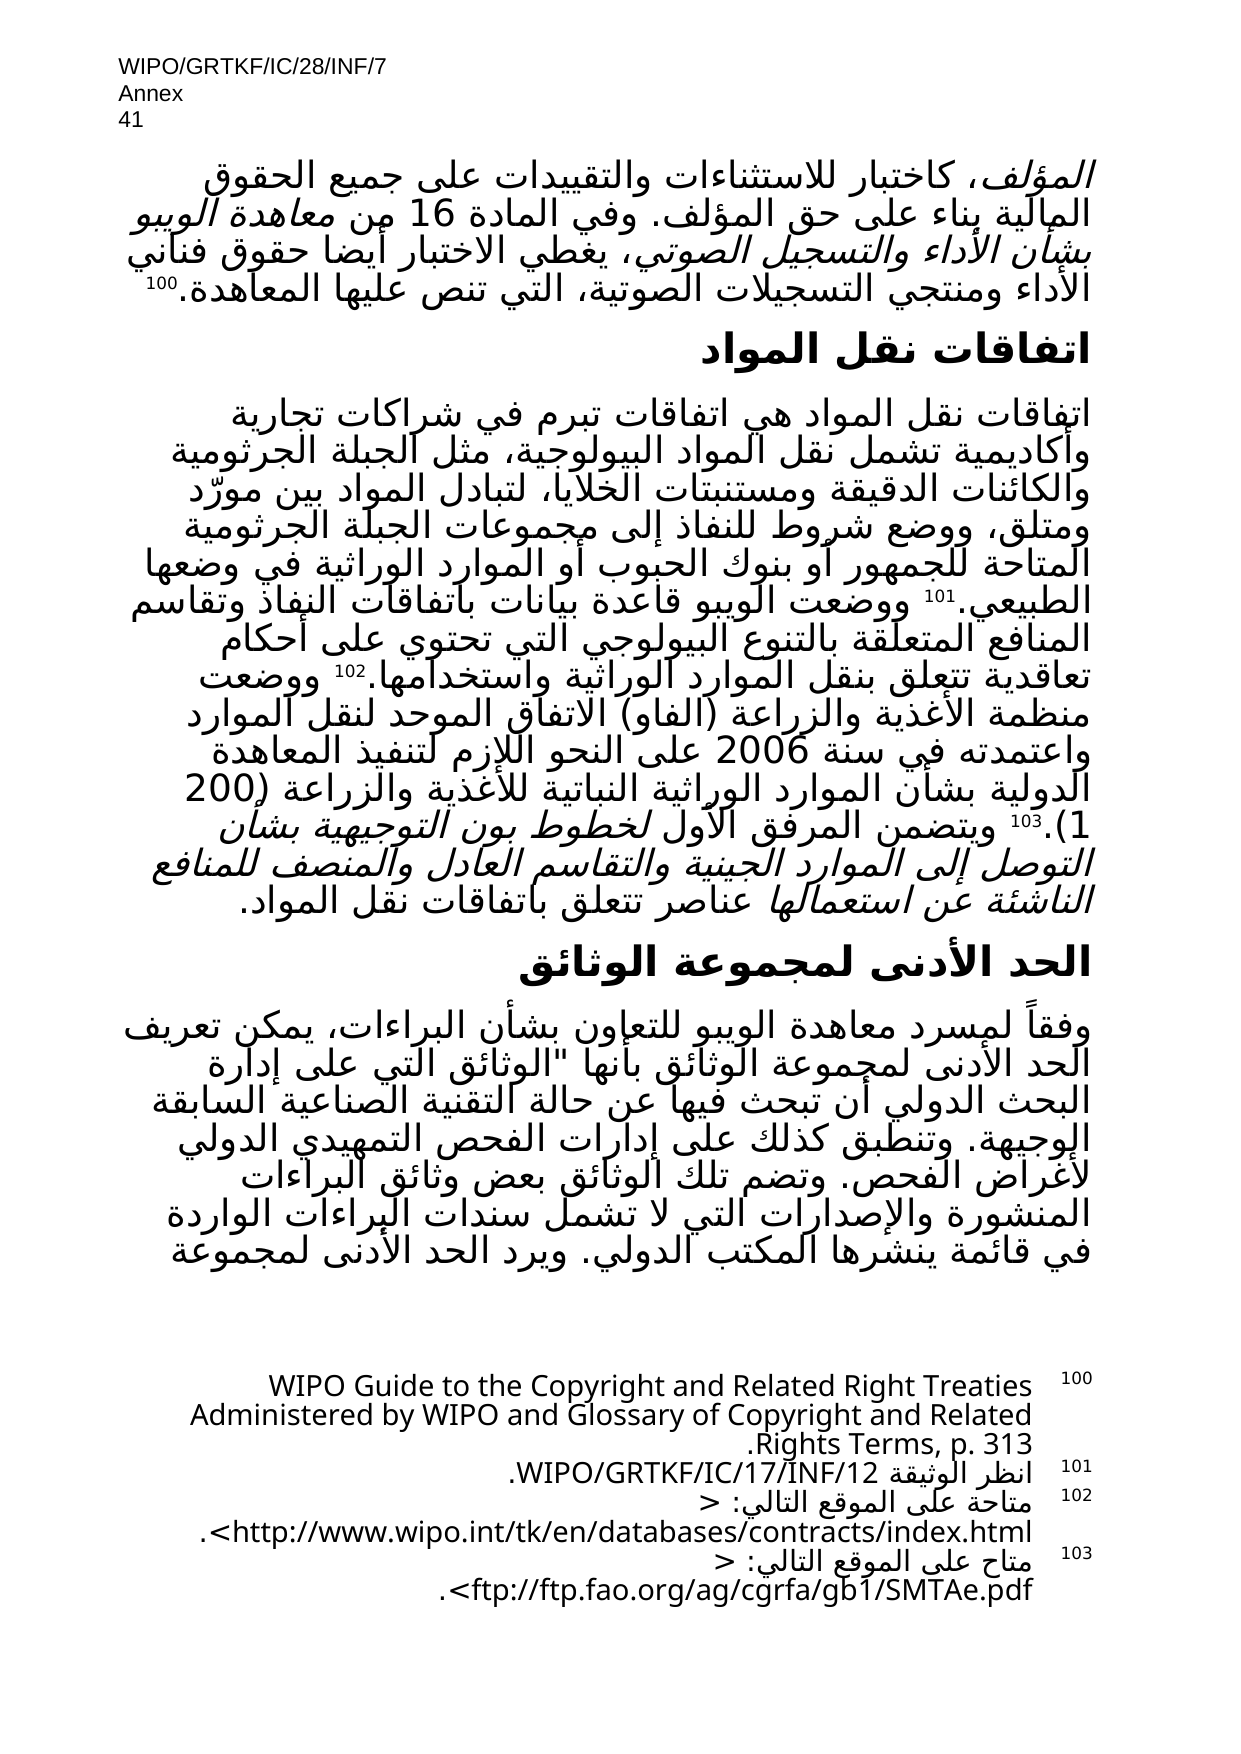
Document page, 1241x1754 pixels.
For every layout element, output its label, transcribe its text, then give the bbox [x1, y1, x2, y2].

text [118, 158, 1092, 308]
text الحد الأدنى لمجموعة الوثائق [746, 946, 1092, 983]
text اتفاقات نقل المواد هي اتفاقات تبرم في شراكات تجارية وأكاديمية تشمل نقل المواد البيولوجية، مثل الجبلة الجرثومية والكائنات الدقيقة ومستنبتات الخلايا، لتبادل المواد بين مورّد ومتلق، ووضع شروط للنفاذ إلى مجموعات الجبلة الجرثومية المتاحة للجمهور أو بنوك الحبوب أو الموارد الوراثية في وضعها الطبيعي. ووضعت الويبو قاعدة بيانات باتفاقات النفاذ وتقاسم المنافع المتعلقة بالتنوع البيولوجي التي تحتوي على أحكام تعاقدية تتعلق بنقل الموارد الوراثية واستخدامها. ووضعت منظمة الأغذية والزراعة (الفاو) الاتفاق الموحد لنقل الموارد واعتمدته في سنة 2006 على النحو اللازم لتنفيذ المعاهدة الدولية بشأن الموارد الوراثية النباتية للأغذية والزراعة (2001). ويتضمن المرفق الأول لخطوط بون التوجيهية بشأن التوصل إلى الموارد الجينية والتقاسم العادل والمنصف للمنافع الناشئة عن استعمالها عناصر تتعلق باتفاقات نقل المواد. [118, 396, 1092, 921]
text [118, 1008, 1092, 1271]
text اتفاقات نقل المواد [118, 333, 795, 371]
text اتفاقات نقل المواد [753, 333, 1092, 371]
text الحد الأدنى لمجموعة الوثائق [118, 946, 634, 983]
text الحد الأدنى لمجموعة الوثائق [622, 946, 844, 983]
